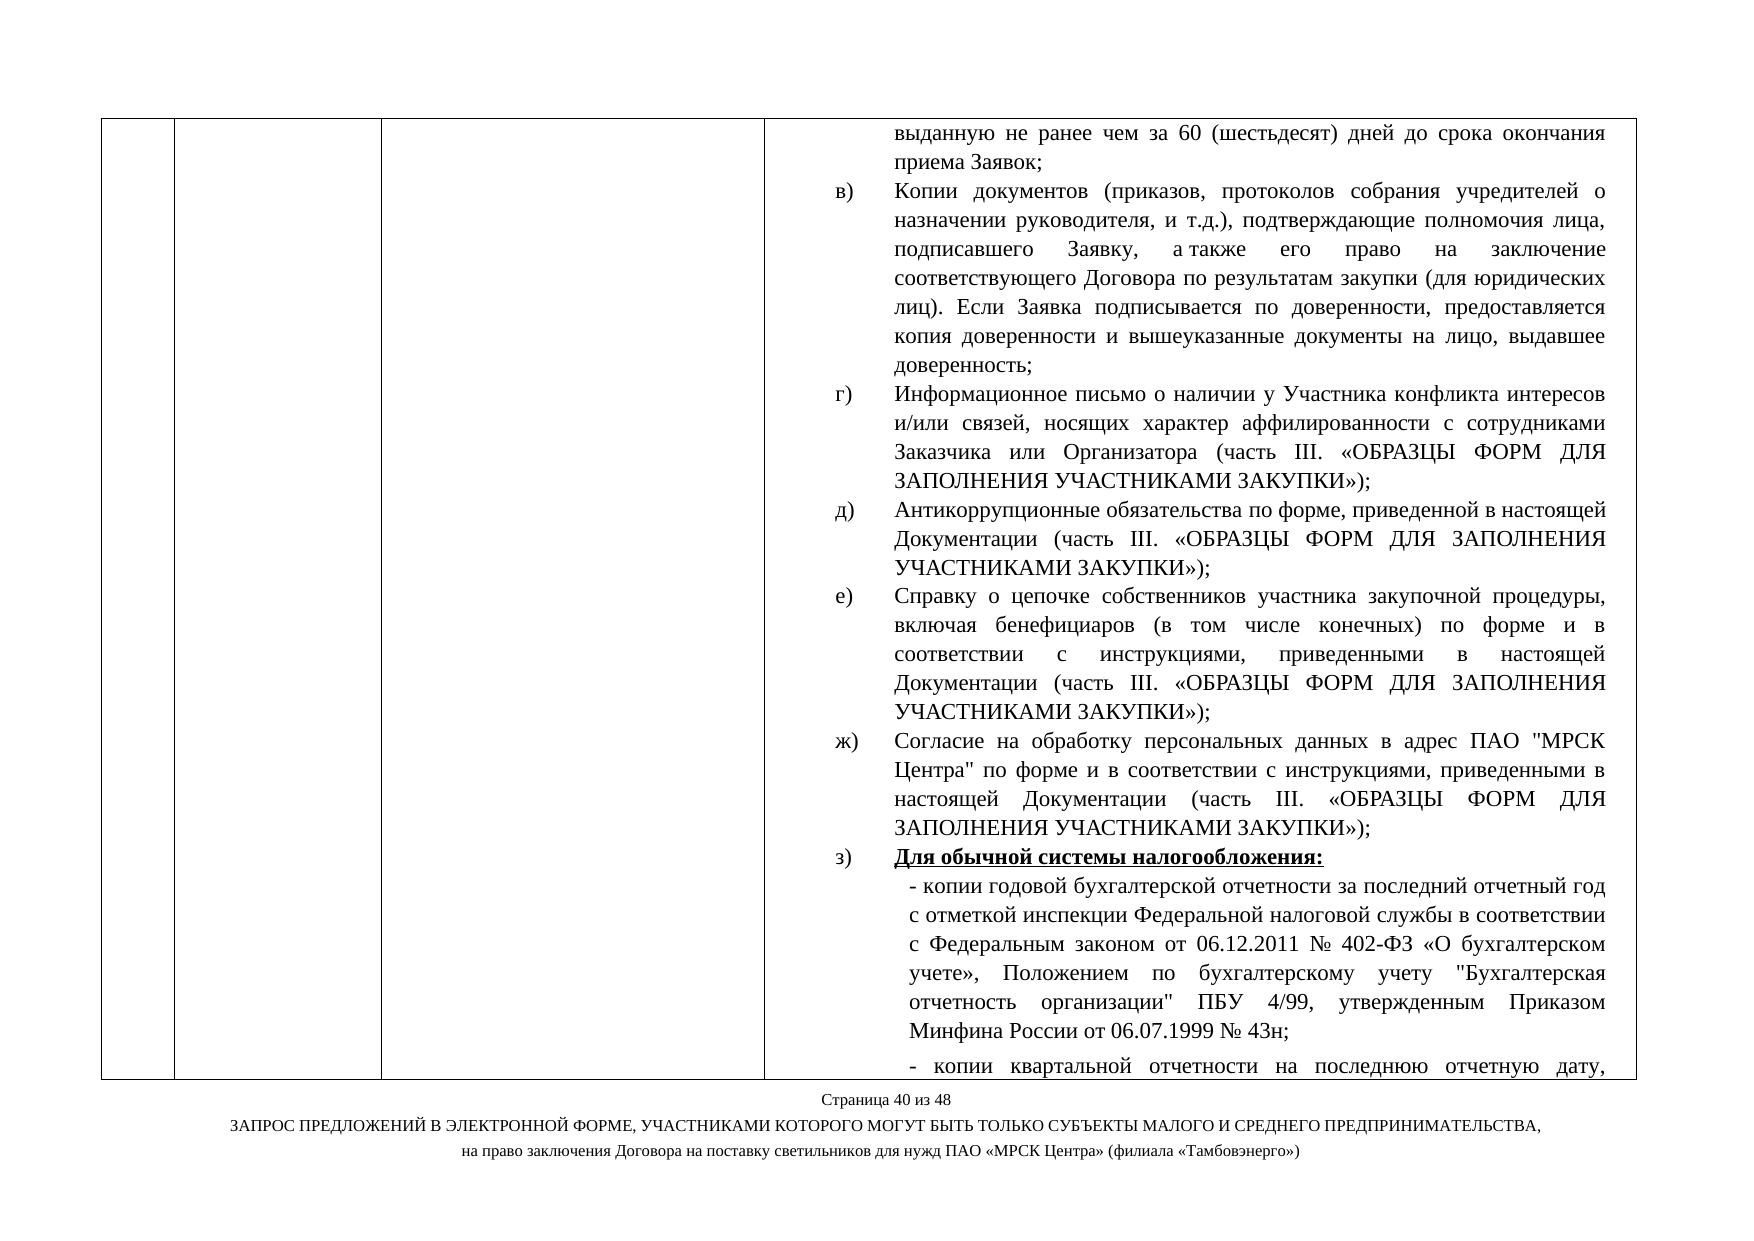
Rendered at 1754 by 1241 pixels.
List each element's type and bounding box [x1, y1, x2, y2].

table_cell [175, 119, 381, 1078]
table_cell [765, 119, 1636, 1078]
table_cell [102, 119, 174, 1078]
table_cell [382, 119, 764, 1078]
